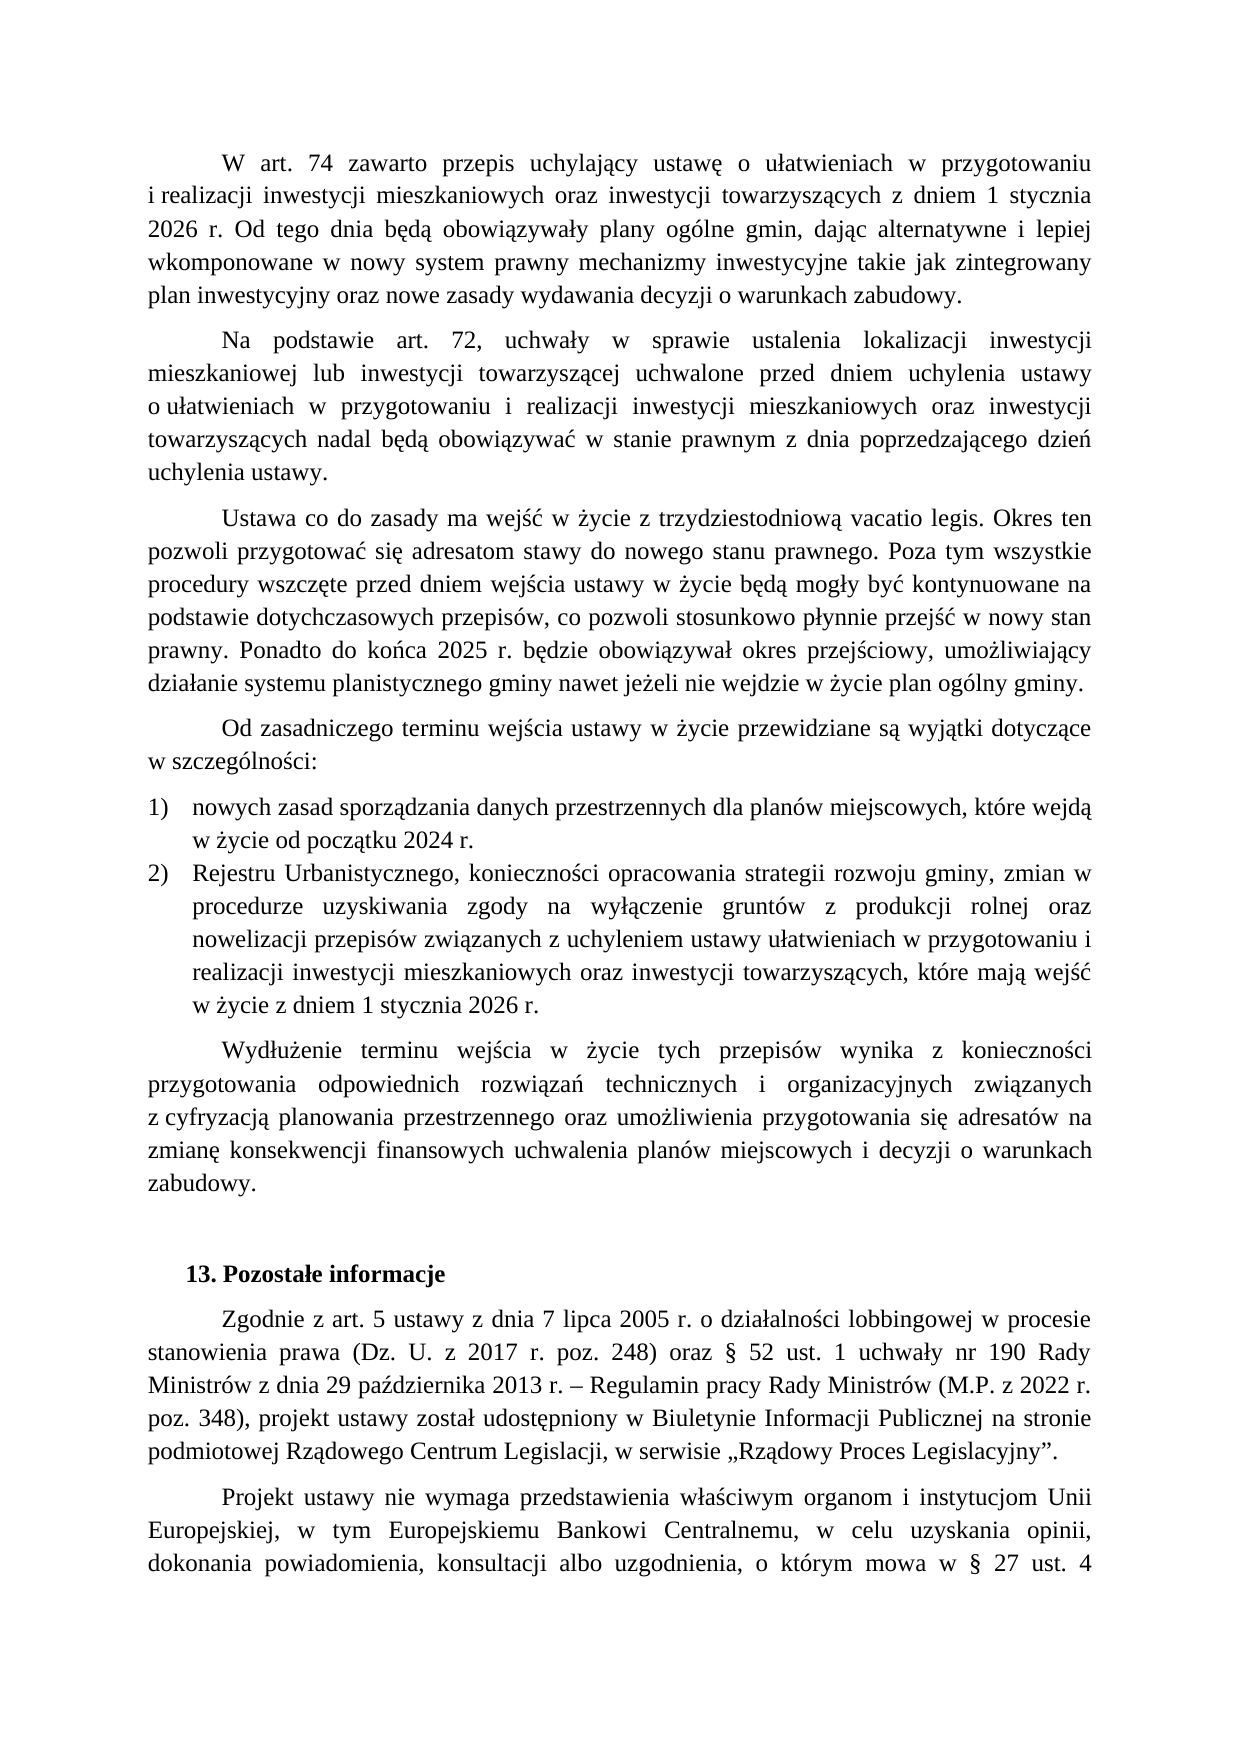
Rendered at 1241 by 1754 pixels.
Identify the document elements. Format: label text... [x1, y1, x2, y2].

text Od zasadniczego terminu wejścia ustawy w życie przewidziane są wyjątki dotyczące w szczególności: [148, 713, 1093, 775]
text Wydłużenie terminu wejścia w życie tych przepisów wynika z konieczności przygotowania odpowiednich rozwiązań technicznych i organizacyjnych związanych z cyfryzacją planowania przestrzennego oraz umożliwienia przygotowania się adresatów na zmianę konsekwencji finansowych uchwalenia planów miejscowych i decyzji o warunkach zabudowy. [148, 1036, 1093, 1196]
text Na podstawie art. 72, uchwały w sprawie ustalenia lokalizacji inwestycji mieszkaniowej lub inwestycji towarzyszącej uchwalone przed dniem uchylenia ustawy o ułatwieniach w przygotowaniu i realizacji inwestycji mieszkaniowych oraz inwestycji towarzyszących nadal będą obowiązywać w stanie prawnym z dnia poprzedzającego dzień uchylenia ustawy. [148, 325, 1093, 486]
subtitle Pozostałe informacje [185, 1259, 1093, 1287]
text Zgodnie z art. 5 ustawy z dnia 7 lipca 2005 r. o działalności lobbingowej w procesie stanowienia prawa (Dz. U. z 2017 r. poz. 248) oraz § 52 ust. 1 uchwały nr 190 Rady Ministrów z dnia 29 października 2013 r. – Regulamin pracy Rady Ministrów (M.P. z 2022 r. poz. 348), projekt ustawy został udostępniony w Biuletynie Informacji Publicznej na stronie podmiotowej Rządowego Centrum Legislacji, w serwisie „Rządowy Proces Legislacyjny”. [148, 1304, 1093, 1465]
list Rejestru Urbanistycznego, konieczności opracowania strategii rozwoju gminy, zmian w procedurze uzyskiwania zgody na wyłączenie gruntów z produkcji rolnej oraz nowelizacji przepisów związanych z uchyleniem ustawy ułatwieniach w przygotowaniu i realizacji inwestycji mieszkaniowych oraz inwestycji towarzyszących, które mają wejść w życie z dniem 1 stycznia 2026 r. [148, 858, 1093, 1019]
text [148, 1482, 1093, 1577]
list nowych zasad sporządzania danych przestrzennych dla planów miejscowych, które wejdą w życie od początku 2024 r. [148, 792, 1093, 854]
text W art. 74 zawarto przepis uchylający ustawę o ułatwieniach w przygotowaniu i realizacji inwestycji mieszkaniowych oraz inwestycji towarzyszących z dniem 1 stycznia 2026 r. Od tego dnia będą obowiązywały plany ogólne gmin, dając alternatywne i lepiej wkomponowane w nowy system prawny mechanizmy inwestycyjne takie jak zintegrowany plan inwestycyjny oraz nowe zasady wydawania decyzji o warunkach zabudowy. [148, 148, 1093, 308]
text Ustawa co do zasady ma wejść w życie z trzydziestodniową vacatio legis. Okres ten pozwoli przygotować się adresatom stawy do nowego stanu prawnego. Poza tym wszystkie procedury wszczęte przed dniem wejścia ustawy w życie będą mogły być kontynuowane na podstawie dotychczasowych przepisów, co pozwoli stosunkowo płynnie przejść w nowy stan prawny. Ponadto do końca 2025 r. będzie obowiązywał okres przejściowy, umożliwiający działanie systemu planistycznego gminy nawet jeżeli nie wejdzie w życie plan ogólny gminy. [148, 503, 1093, 697]
